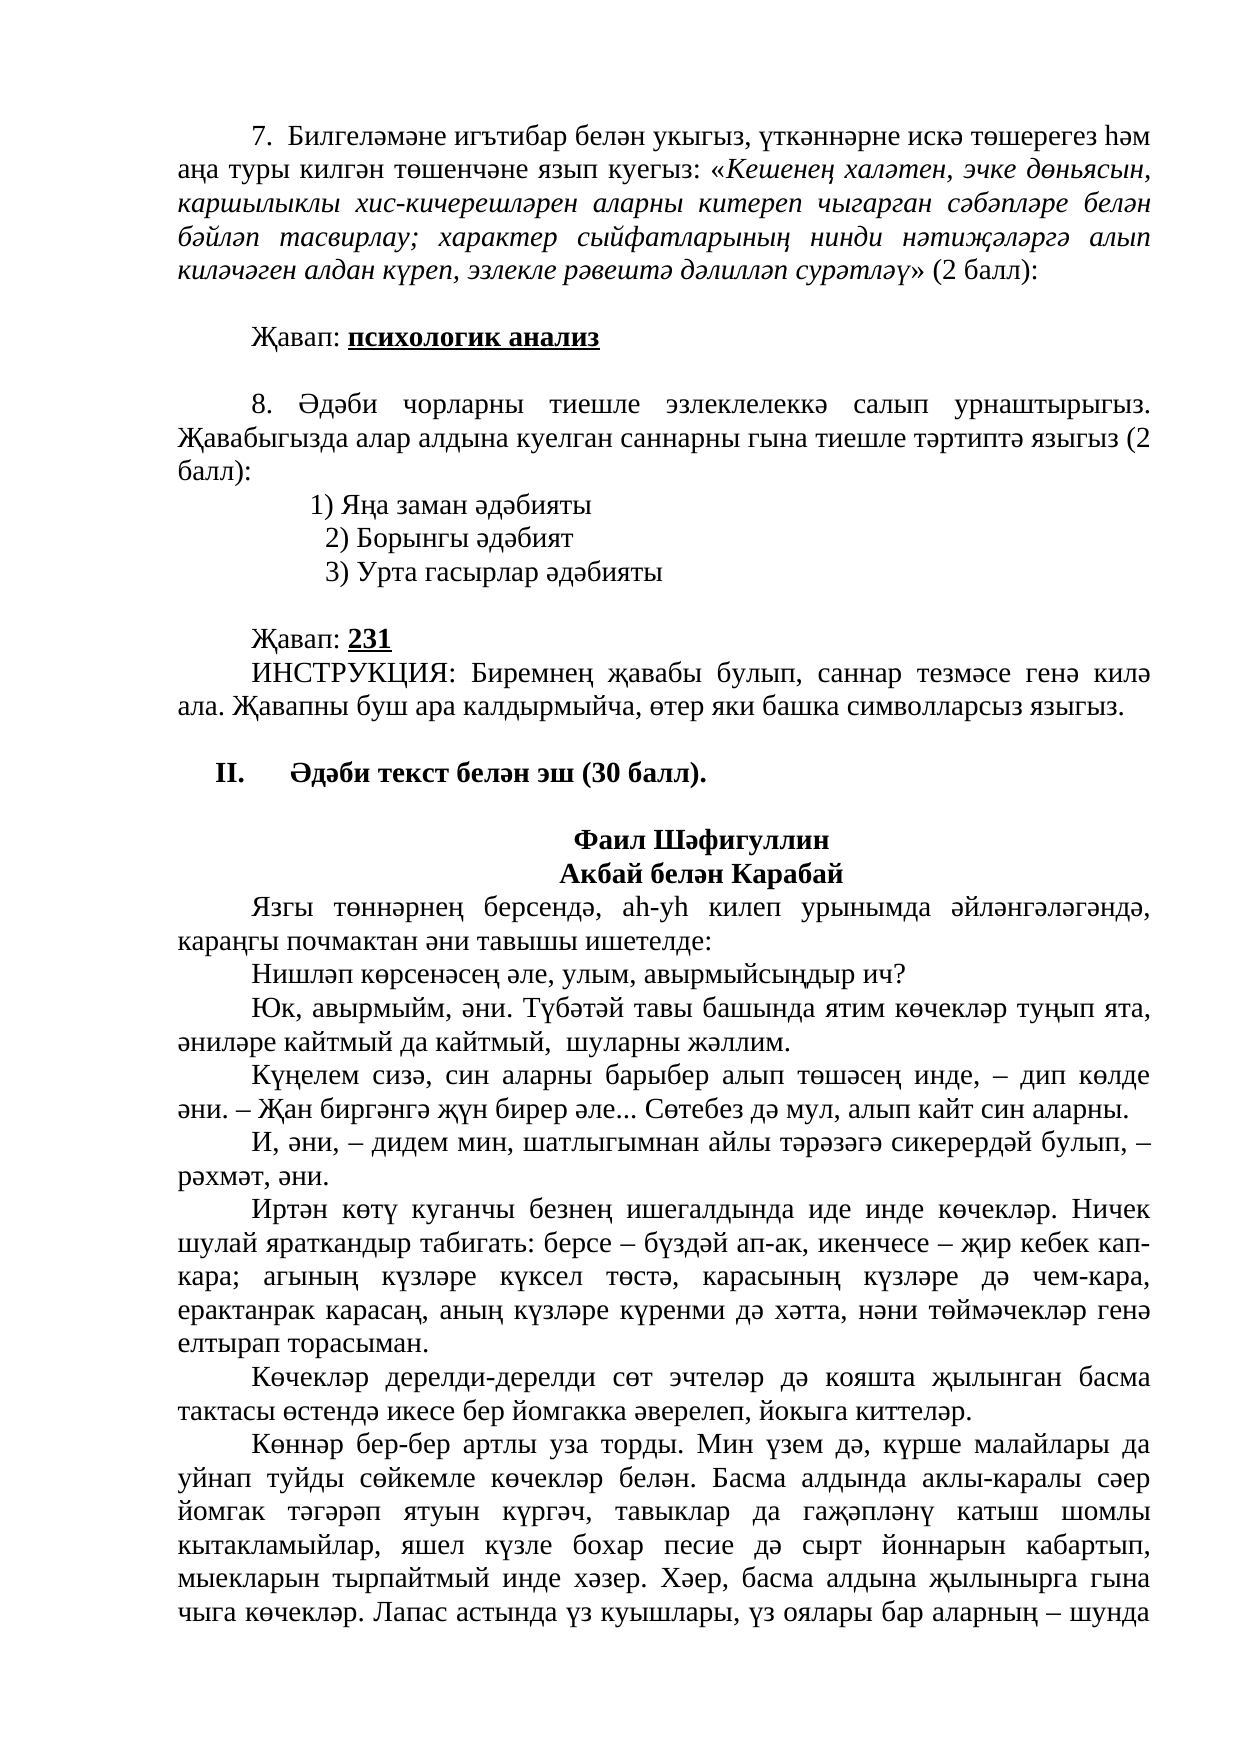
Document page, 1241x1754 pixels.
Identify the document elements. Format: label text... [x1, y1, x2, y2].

text 3) Урта гасырлар әдәбияты [177, 554, 1152, 588]
text 2) Борынгы әдәбият [177, 521, 1152, 554]
text Җавап: 231 [177, 621, 1152, 655]
text 7. Билгеләмәне игътибар белән укыгыз, үткәннәрне искә төшерегез һәм аңа туры килгән төшенчәне язып куегыз: «Кешенең халәтен, эчке дөньясын, каршылыклы хис-кичерешләрен аларны китереп чыгарган сәбәпләре белән бәйләп тасвирлау; характер сыйфатларының нинди нәтиҗәләргә алып киләчәген алдан күреп, эзлекле рәвештә дәлилләп сурәтләү» (2 балл): [177, 118, 1152, 286]
text 8. Әдәби чорларны тиешле эзлеклелеккә салып урнаштырыгыз. Җавабыгызда алар алдына куелган саннарны гына тиешле тәртиптә языгыз (2 балл): [177, 386, 1152, 487]
list Фаил Шәфигуллин [177, 822, 1152, 856]
list Күңелем сизә, син аларны барыбер алып төшәсең инде, – дип көлде әни. – Җан биргәнгә җүн бирер әле... Сөтебез дә мул, алып кайт син аларны. [177, 1057, 1152, 1124]
list Язгы төннәрнең берсендә, аһ-уһ килеп урынымда әйләнгәләгәндә, караңгы почмактан әни тавышы ишетелде: [177, 889, 1152, 957]
list И, әни, – дидем мин, шатлыгымнан айлы тәрәзәгә сикерердәй булып, – рәхмәт, әни. [177, 1124, 1152, 1191]
list Әдәби текст белән эш (30 балл). [215, 755, 1152, 789]
text Җавап: психологик анализ [177, 319, 1152, 353]
text 1) Яңа заман әдәбияты [177, 487, 1152, 521]
list Иртән көтү куганчы безнең ишегалдында иде инде көчекләр. Ничек шулай яраткандыр табигать: берсе – бүздәй ап-ак, икенчесе – җир кебек кап-кара; агының күзләре күксел төстә, карасының күзләре дә чем-кара, ерактанрак карасаң, аның күзләре күренми дә хәтта, нәни төймәчекләр генә елтырап торасыман. [177, 1191, 1152, 1359]
list Нишләп көрсенәсең әле, улым, авырмыйсыңдыр ич? [177, 957, 1152, 990]
list Юк, авырмыйм, әни. Түбәтәй тавы башында ятим көчекләр туңып ята, әниләре кайтмый да кайтмый, шуларны жәллим. [177, 990, 1152, 1057]
text ИНСТРУКЦИЯ: Биремнең җавабы булып, саннар тезмәсе генә килә ала. Җавапны буш ара калдырмыйча, өтер яки башка символларсыз языгыз. [177, 655, 1152, 722]
list Акбай белән Карабай [177, 856, 1152, 889]
list Көчекләр дерелди-дерелди сөт эчтеләр дә кояшта җылынган басма тактасы өстендә икесе бер йомгакка әверелеп, йокыга киттеләр. [177, 1359, 1152, 1426]
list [177, 1426, 1152, 1627]
